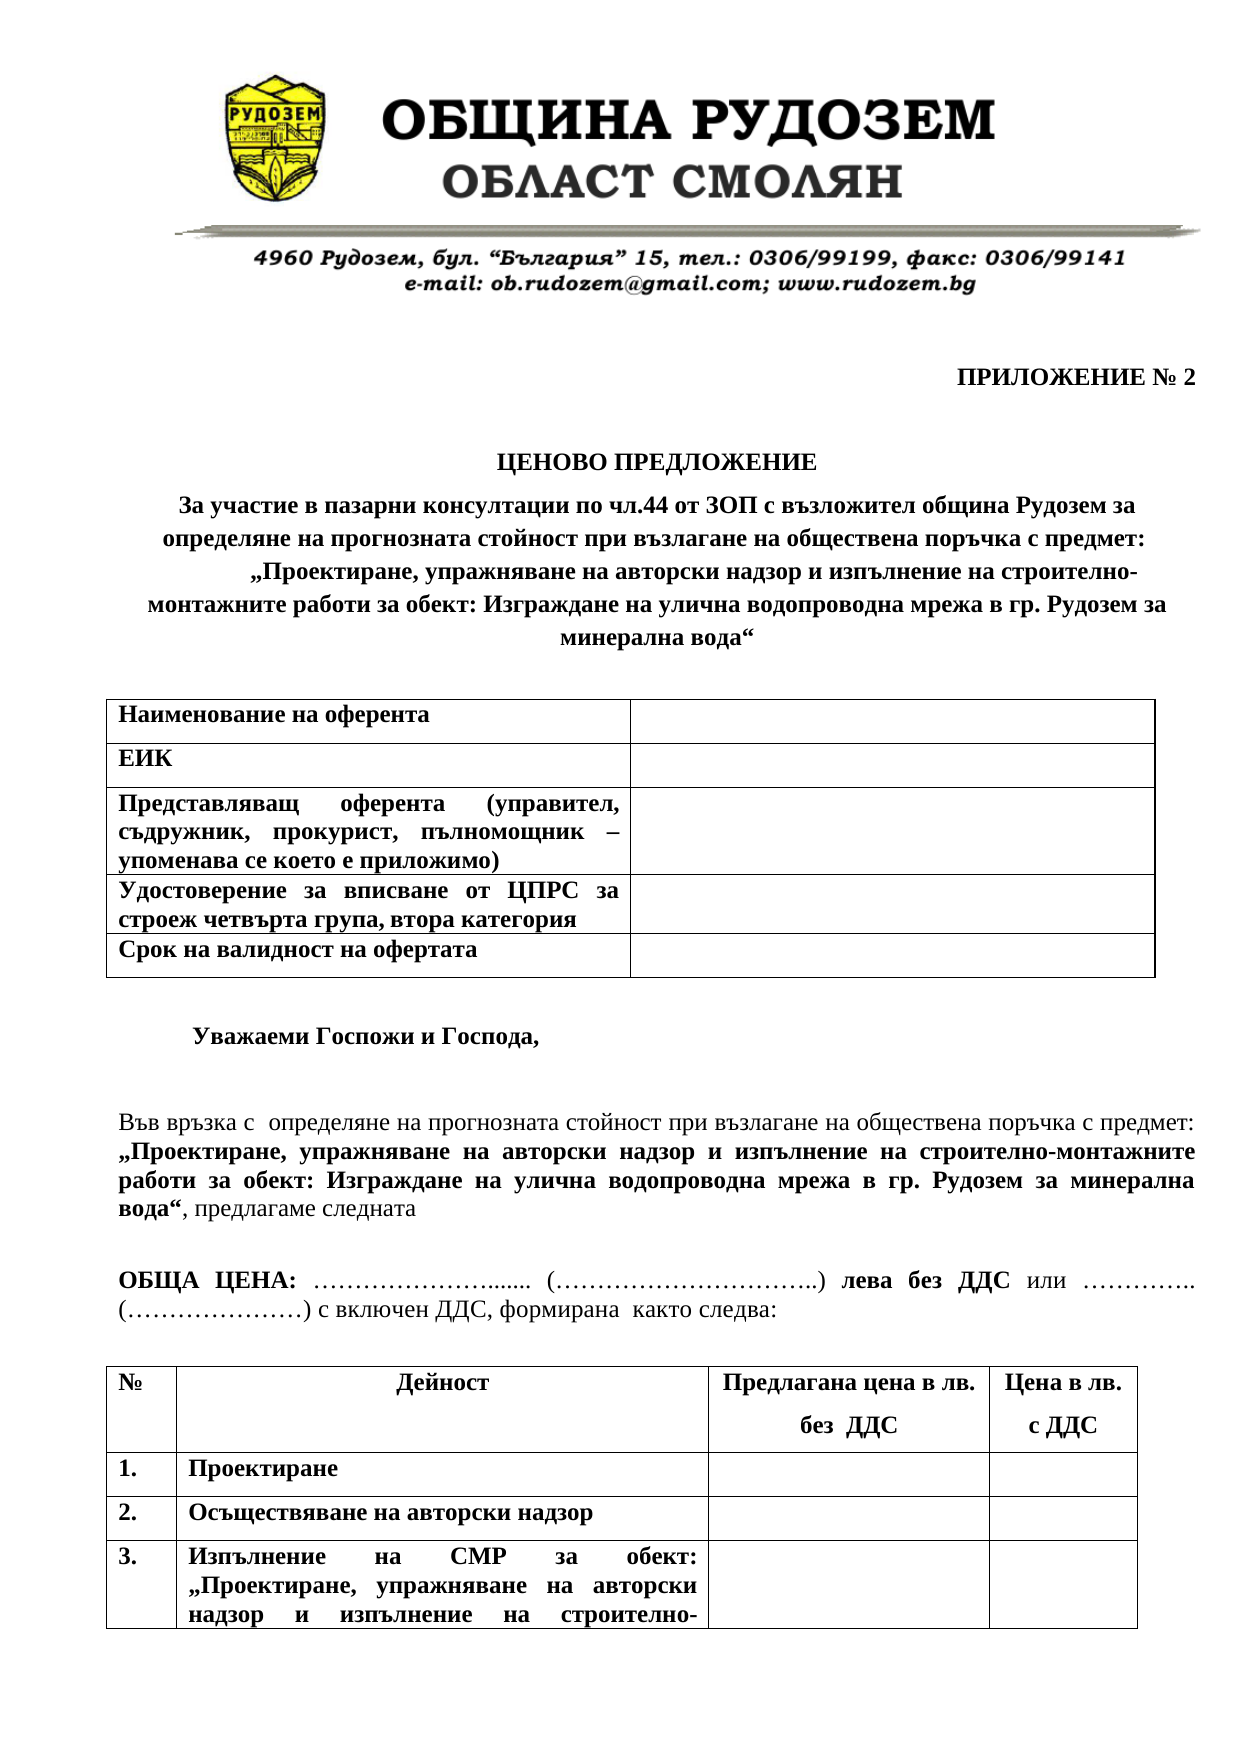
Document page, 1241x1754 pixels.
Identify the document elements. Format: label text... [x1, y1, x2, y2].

table_cell [631, 788, 1154, 874]
text ОБЩА ЦЕНА: …………………....... (…………………………..) лева без ДДС или ………….. (…………………) с включен ДДС, формирана както следва: [118, 1265, 1196, 1323]
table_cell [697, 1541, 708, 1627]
table_cell [709, 1541, 989, 1627]
table_header Цена в лв. с ДДС [990, 1367, 1137, 1452]
picture [154, 65, 1200, 306]
table_header Дейност [177, 1367, 708, 1452]
table_cell ЕИК [107, 744, 630, 787]
table_cell [631, 744, 1154, 787]
table_cell Проектиране [177, 1453, 708, 1496]
text За участие в пазарни консултации по чл.44 от ЗОП с възложител община Рудозем за определяне на прогнозната стойност при възлагане на обществена поръчка с предмет: „Проектиране, упражняване на авторски надзор и изпълнение на строително-монтажните работи за обект: Изграждане на улична водопроводна мрежа в гр. Рудозем за минерална вода“ [118, 490, 1196, 651]
table_header [631, 700, 1154, 742]
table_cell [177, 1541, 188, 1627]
table_cell [990, 1453, 1137, 1496]
table_header № [107, 1367, 176, 1452]
table_cell Осъществяване на авторски надзор [177, 1497, 708, 1540]
table_cell [709, 1497, 989, 1540]
table_cell [990, 1541, 1137, 1627]
table_cell [709, 1453, 989, 1496]
table_cell [631, 934, 1154, 977]
table_header Наименование на оферента [107, 700, 630, 742]
table_cell 3. [107, 1541, 176, 1627]
table_cell [631, 875, 1154, 933]
table_cell 2. [107, 1497, 176, 1540]
text ЦЕНОВО ПРЕДЛОЖЕНИЕ [118, 447, 1196, 476]
table_header Предлагана цена в лв. без ДДС [709, 1367, 989, 1452]
table_cell Представляващ оферента (управител, съдружник, прокурист, пълномощник – упоменава се което е приложимо) [107, 788, 630, 874]
table_cell Срок на валидност на офертата [107, 934, 630, 977]
table_cell Удостоверение за вписване от ЦПРС за строеж четвърта група, втора категория [107, 875, 630, 933]
table_cell 1. [107, 1453, 176, 1496]
table_cell [990, 1497, 1137, 1540]
text Във връзка с определяне на прогнозната стойност при възлагане на обществена поръчка с предмет: „Проектиране, упражняване на авторски надзор и изпълнение на строително-монтажните работи за обект: Изграждане на улична водопроводна мрежа в гр. Рудозем за минерална вода“, предлагаме следната [118, 1107, 1196, 1222]
text Уважаеми Госпожи и Господа, [118, 1021, 1196, 1050]
text ПРИЛОЖЕНИЕ № 2 [118, 218, 1196, 390]
